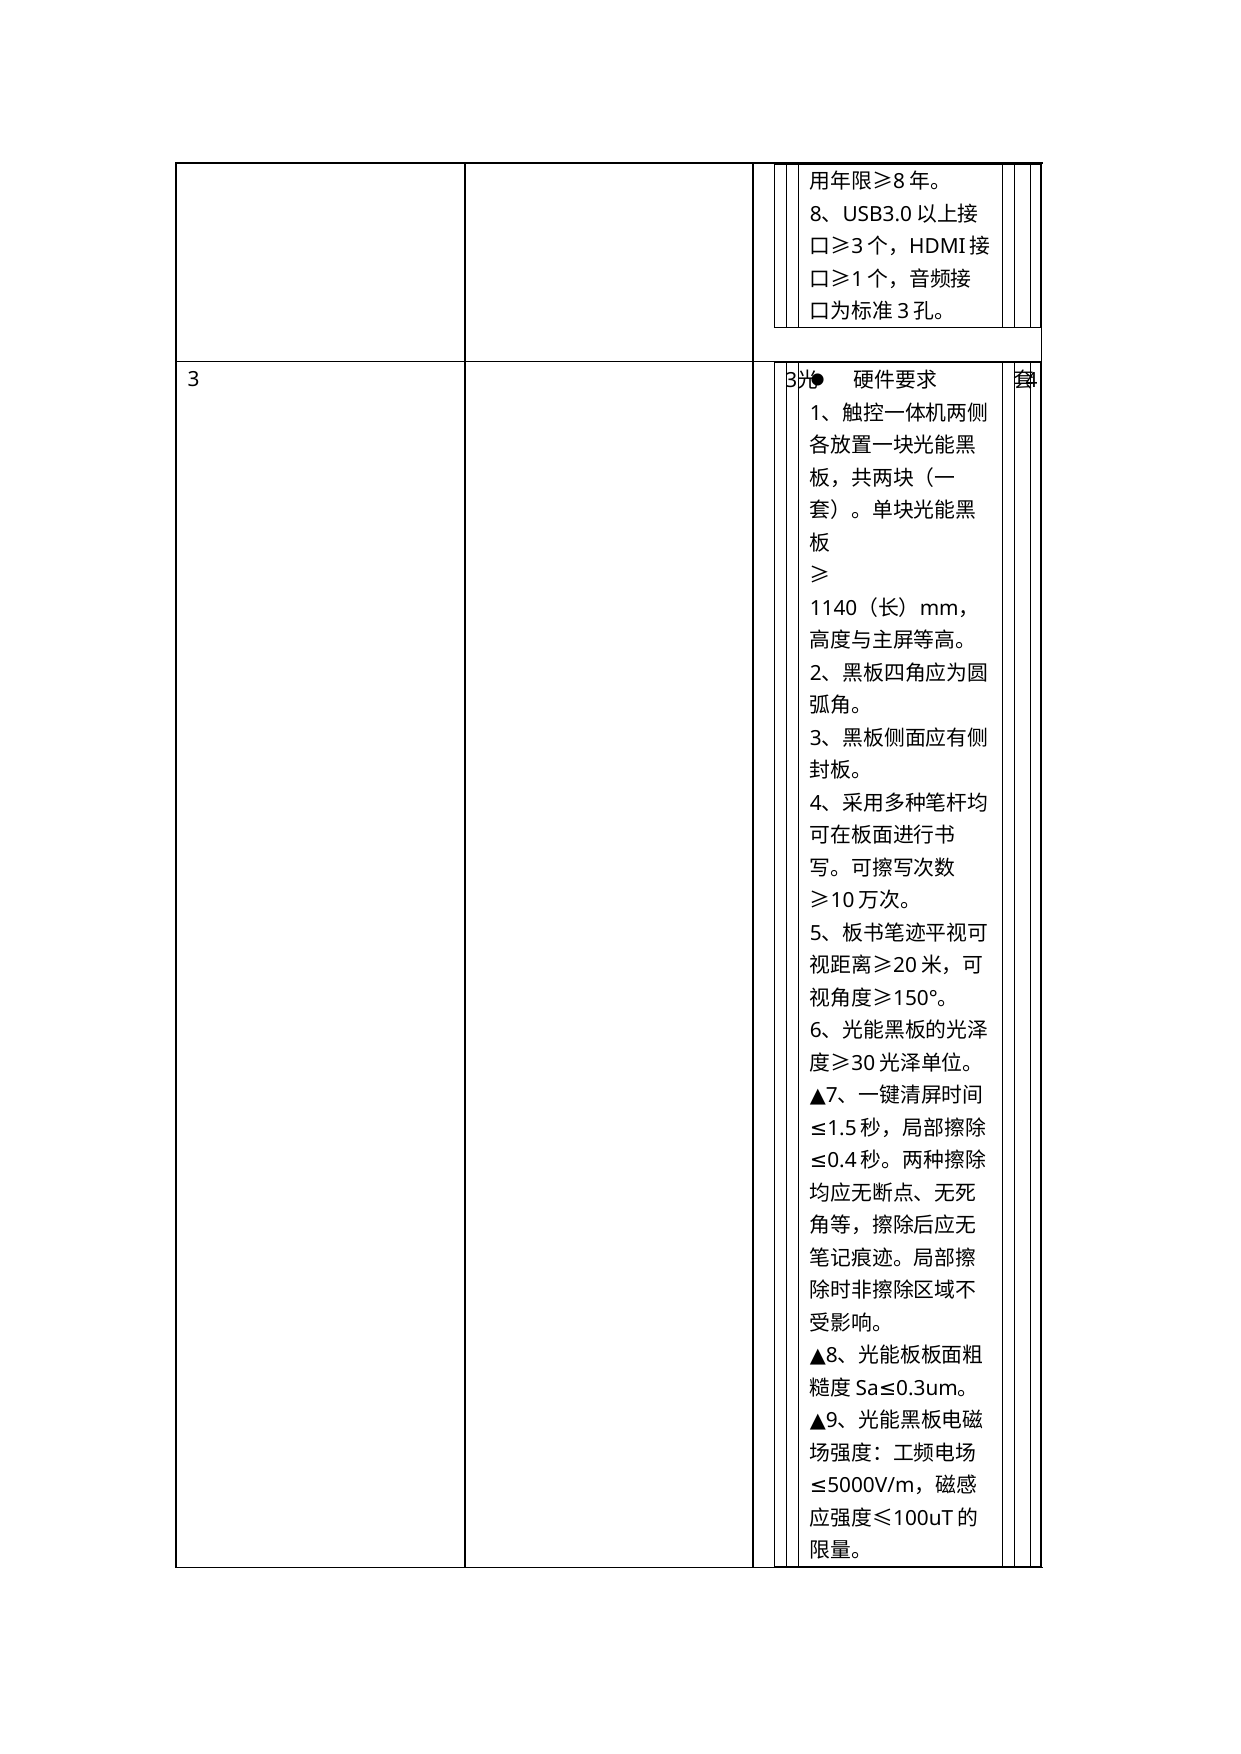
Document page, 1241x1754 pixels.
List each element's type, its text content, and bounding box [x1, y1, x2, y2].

table_cell 3 [177, 362, 464, 1567]
table_cell 2 [177, 164, 464, 361]
table_cell [754, 362, 774, 1567]
table_cell [1003, 363, 1014, 1566]
table_cell [1015, 363, 1030, 372]
table_cell [775, 363, 786, 1566]
table_cell [799, 363, 1002, 1566]
table_cell [466, 362, 752, 1567]
table_cell [754, 164, 1041, 361]
table_cell [787, 363, 798, 1566]
table_cell [1031, 363, 1040, 1566]
table_cell [466, 164, 752, 361]
table_cell [1015, 384, 1030, 1566]
